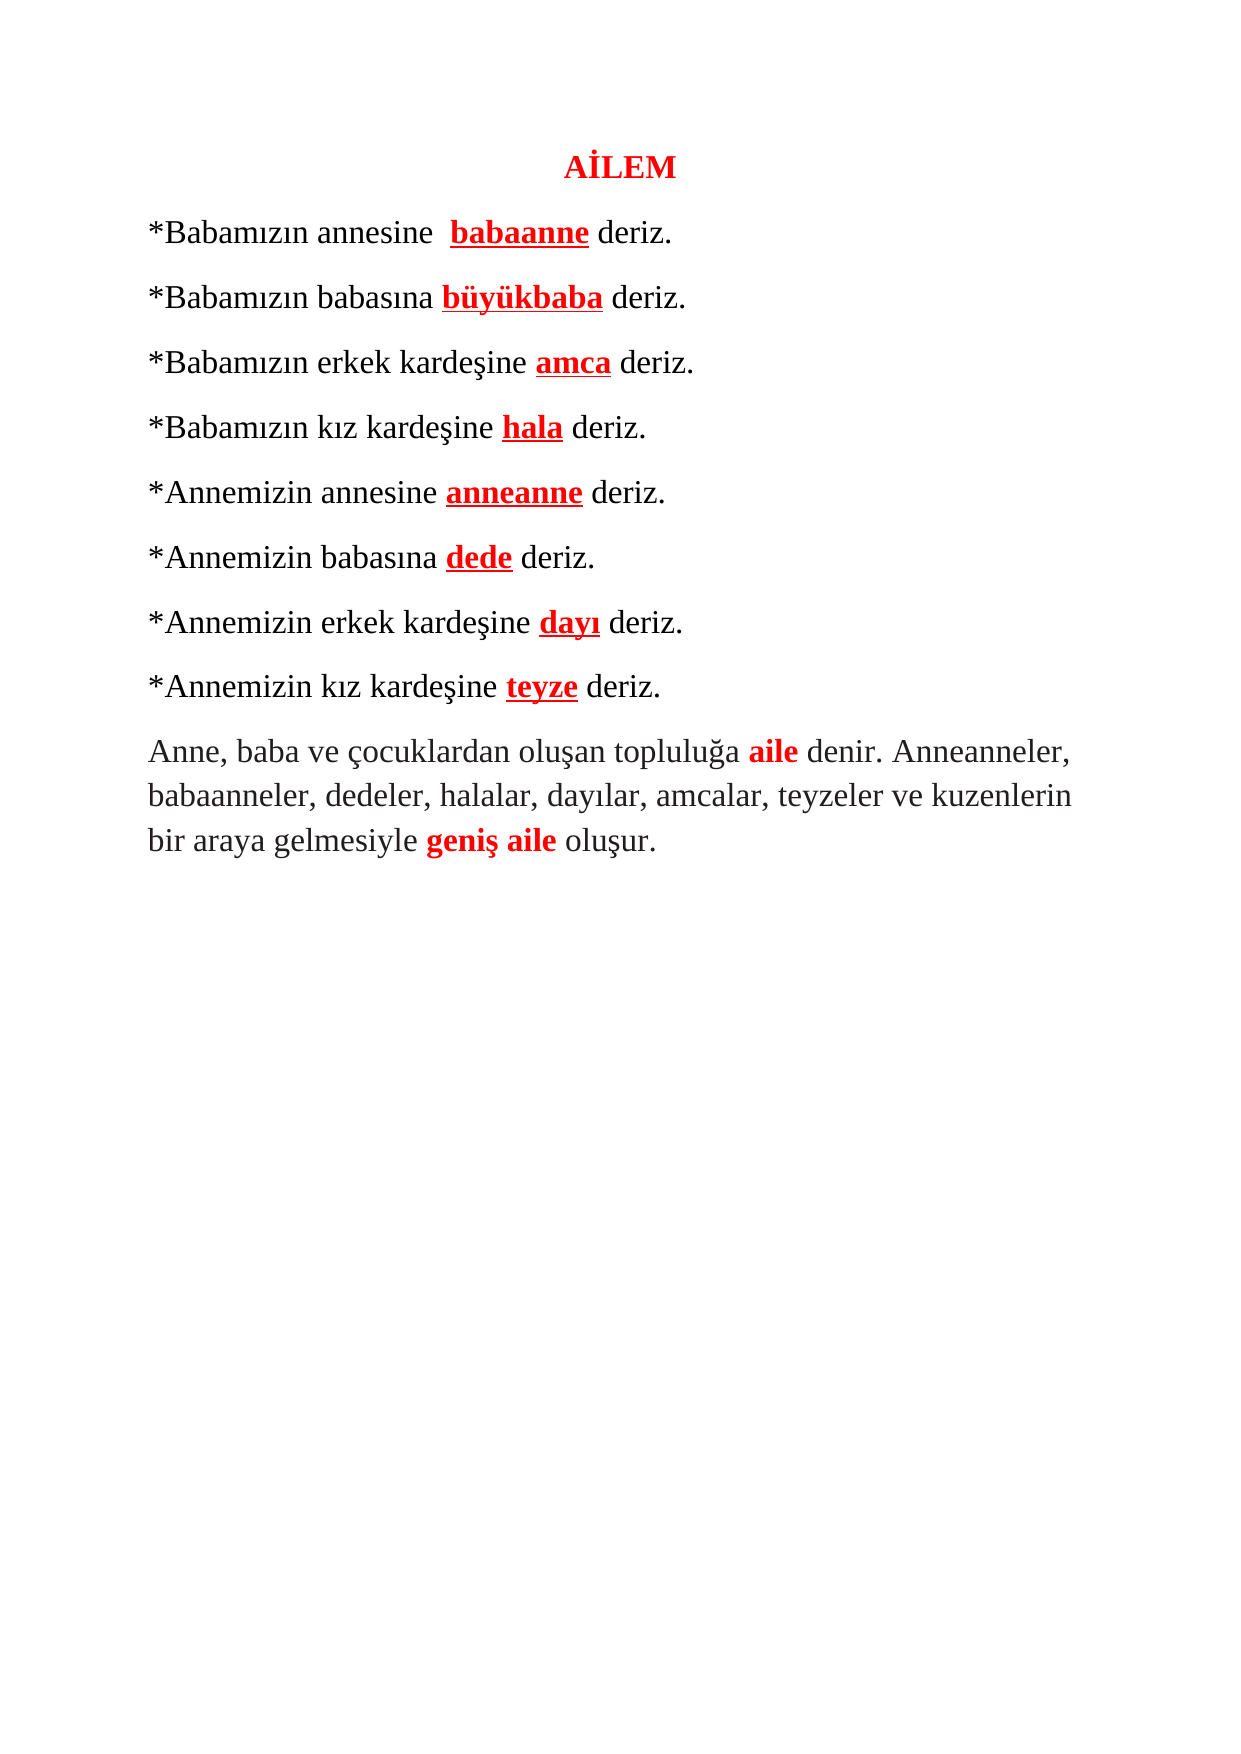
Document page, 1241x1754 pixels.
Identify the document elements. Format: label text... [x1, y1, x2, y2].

text Anne, baba ve çocuklardan oluşan topluluğa aile denir. Anneanneler, babaanneler, dedeler, halalar, dayılar, amcalar, teyzeler ve kuzenlerin bir araya gelmesiyle geniş aile oluşur. [148, 732, 1093, 858]
text *Annemizin kız kardeşine teyze deriz. [148, 667, 1093, 705]
text *Babamızın annesine babaanne deriz. [148, 212, 1093, 251]
text *Babamızın erkek kardeşine amca deriz. [148, 342, 1093, 381]
text *Babamızın kız kardeşine hala deriz. [148, 407, 1093, 446]
text *Annemizin erkek kardeşine dayı deriz. [148, 602, 1093, 640]
text *Annemizin babasına dede deriz. [148, 537, 1093, 575]
text *Babamızın babasına büyükbaba deriz. [148, 277, 1093, 316]
text AİLEM [148, 148, 1093, 186]
text *Annemizin annesine anneanne deriz. [148, 472, 1093, 510]
